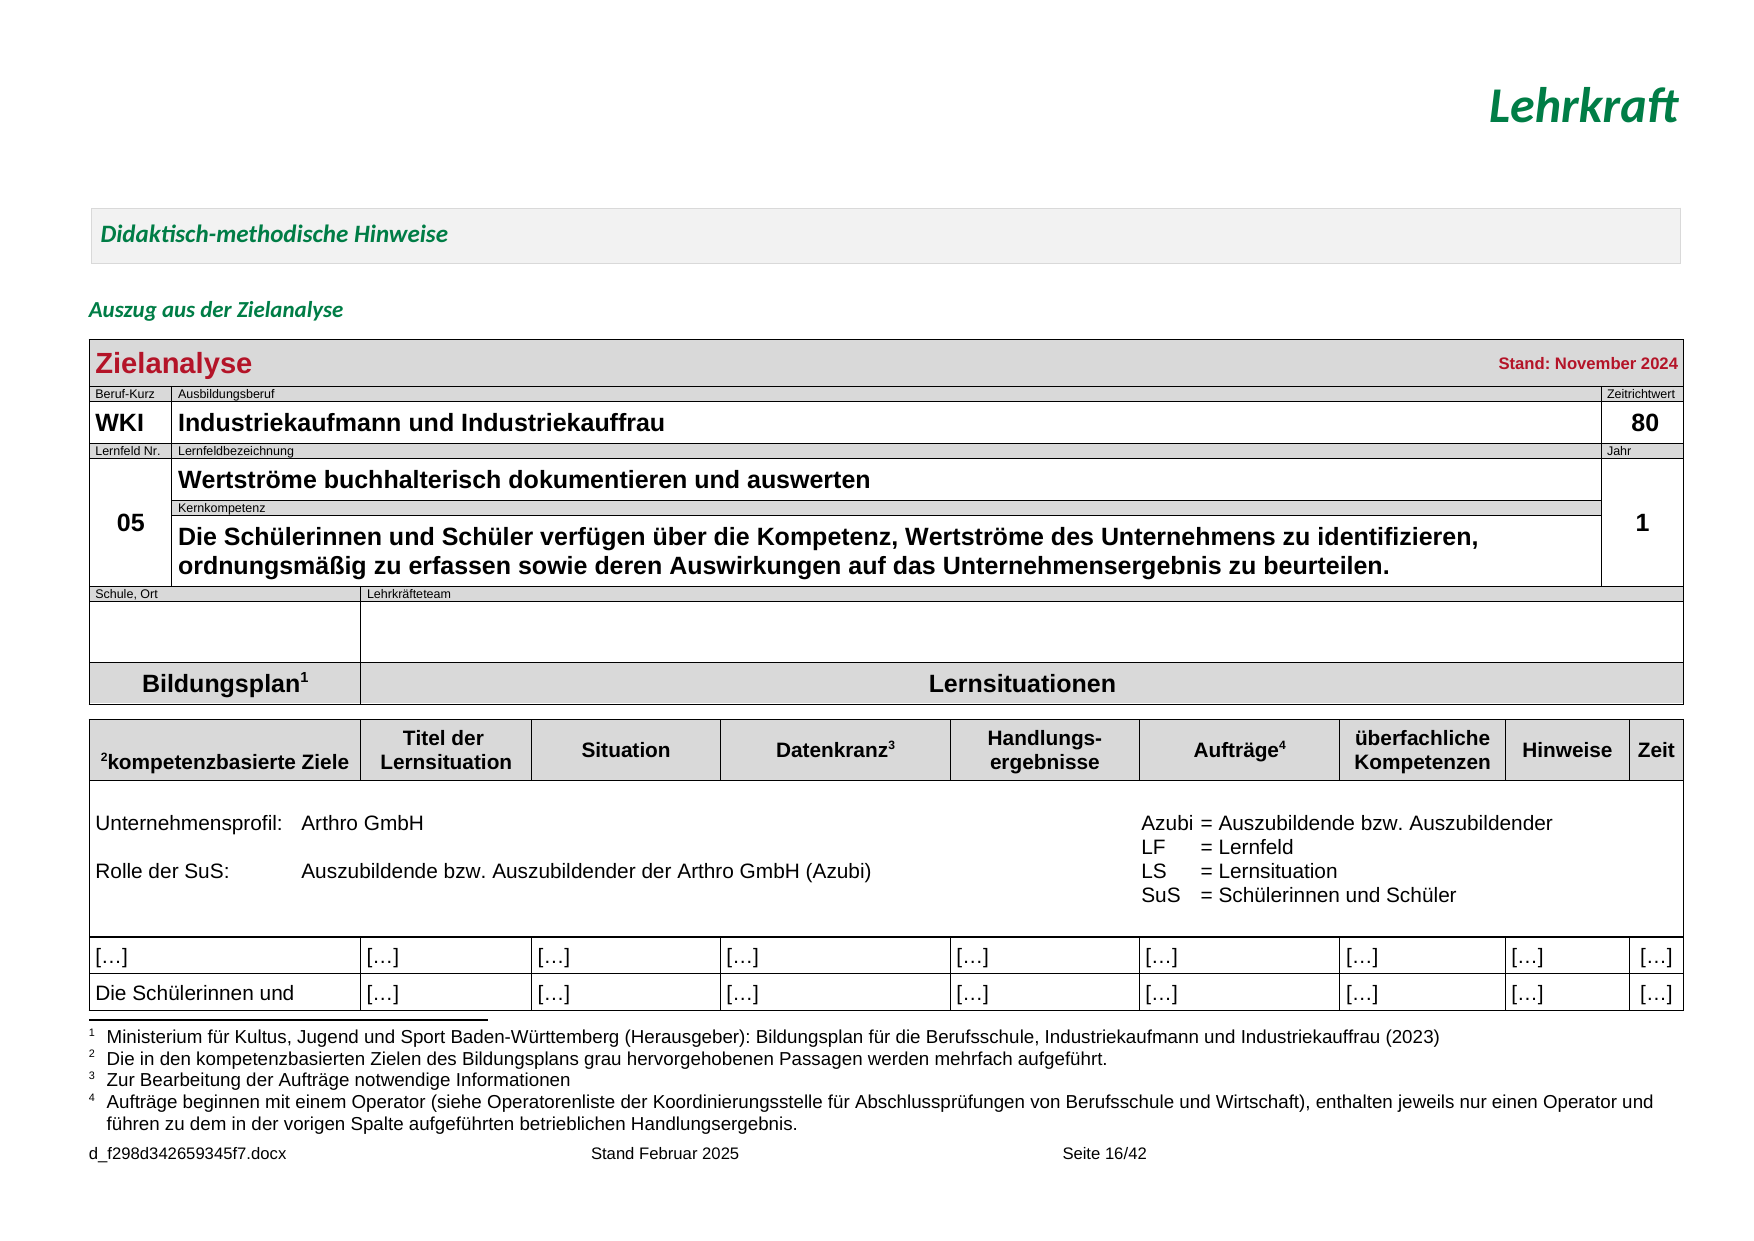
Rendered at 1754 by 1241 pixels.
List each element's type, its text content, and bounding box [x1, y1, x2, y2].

text Didaktisch-methodische Hinweise [92, 209, 1680, 263]
text Auszug aus der Zielanalyse [89, 295, 1683, 323]
